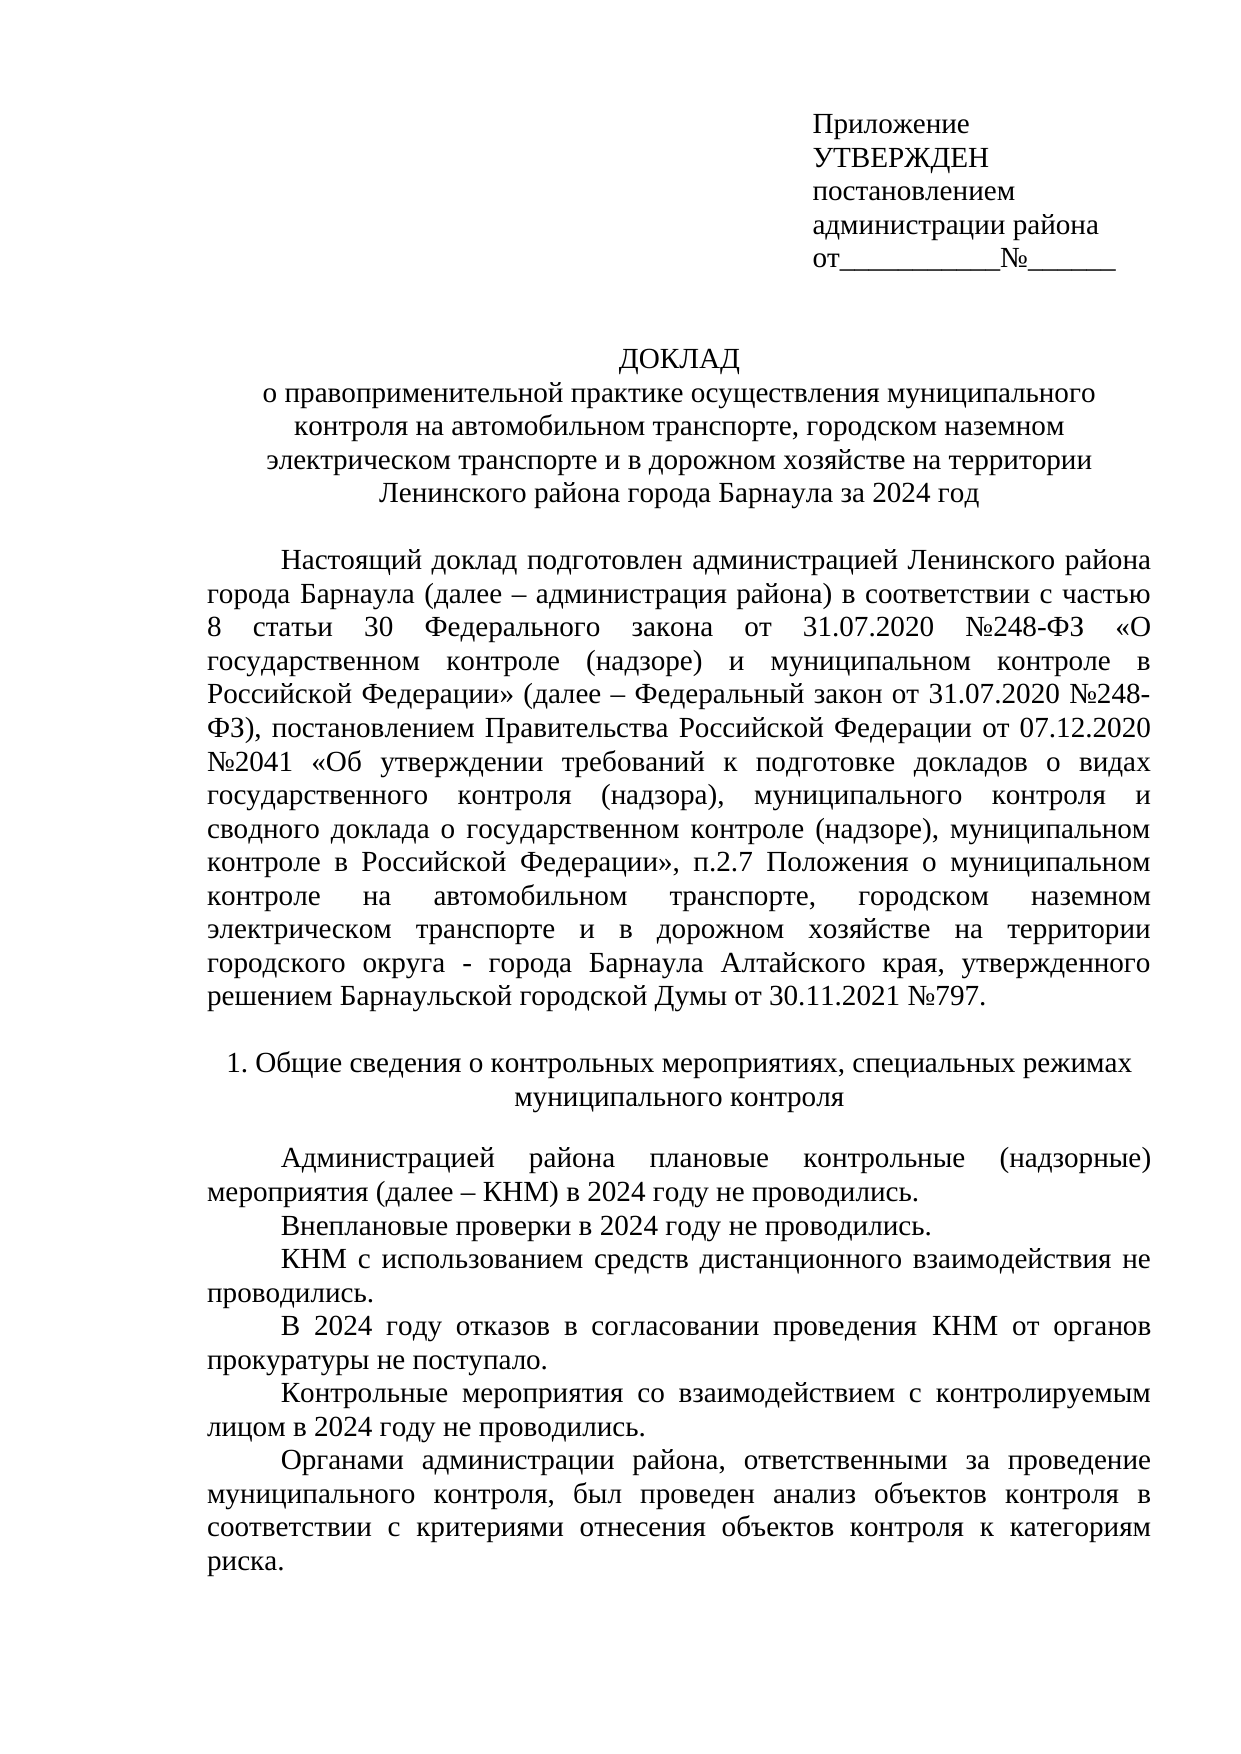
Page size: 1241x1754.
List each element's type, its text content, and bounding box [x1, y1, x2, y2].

text Внеплановые проверки в 2024 году не проводились. [207, 1208, 1152, 1241]
text о правоприменительной практике осуществления муниципального контроля на автомобильном транспорте, городском наземном электрическом транспорте и в дорожном хозяйстве на территории Ленинского района города Барнаула за 2024 год [207, 375, 1152, 509]
text Контрольные мероприятия со взаимодействием с контролируемым лицом в 2024 году не проводились. [207, 1375, 1152, 1442]
text Настоящий доклад подготовлен администрацией Ленинского района города Барнаула (далее – администрация района) в соответствии с частью 8 статьи 30 Федерального закона от 31.07.2020 №248-ФЗ «О государственном контроле (надзоре) и муниципальном контроле в Российской Федерации» (далее – Федеральный закон от 31.07.2020 №248-ФЗ), постановлением Правительства Российской Федерации от 07.12.2020 №2041 «Об утверждении требований к подготовке докладов о видах государственного контроля (надзора), муниципального контроля и сводного доклада о государственном контроле (надзоре), муниципальном контроле в Российской Федерации», п.2.7 Положения о муниципальном контроле на автомобильном транспорте, городском наземном электрическом транспорте и в дорожном хозяйстве на территории городского округа - города Барнаула Алтайского края, утвержденного решением Барнаульской городской Думы от 30.11.2021 №797. [207, 542, 1152, 1012]
text Органами администрации района, ответственными за проведение муниципального контроля, был проведен анализ объектов контроля в соответствии с критериями отнесения объектов контроля к категориям риска. [207, 1442, 1152, 1577]
text постановлением [207, 173, 1137, 207]
text от___________№______ [207, 241, 1137, 274]
text 1. Общие сведения о контрольных мероприятиях, специальных режимах муниципального контроля [207, 1046, 1152, 1113]
text КНМ с использованием средств дистанционного взаимодействия не проводились. [207, 1241, 1152, 1308]
text ДОКЛАД [207, 341, 1152, 375]
text администрации района [207, 207, 1137, 241]
text В 2024 году отказов в согласовании проведения КНМ от органов прокуратуры не поступало. [207, 1308, 1152, 1375]
text УТВЕРЖДЕН [207, 140, 1137, 173]
text Приложение [207, 106, 1137, 140]
text Администрацией района плановые контрольные (надзорные) мероприятия (далее – КНМ) в 2024 году не проводились. [207, 1141, 1152, 1208]
